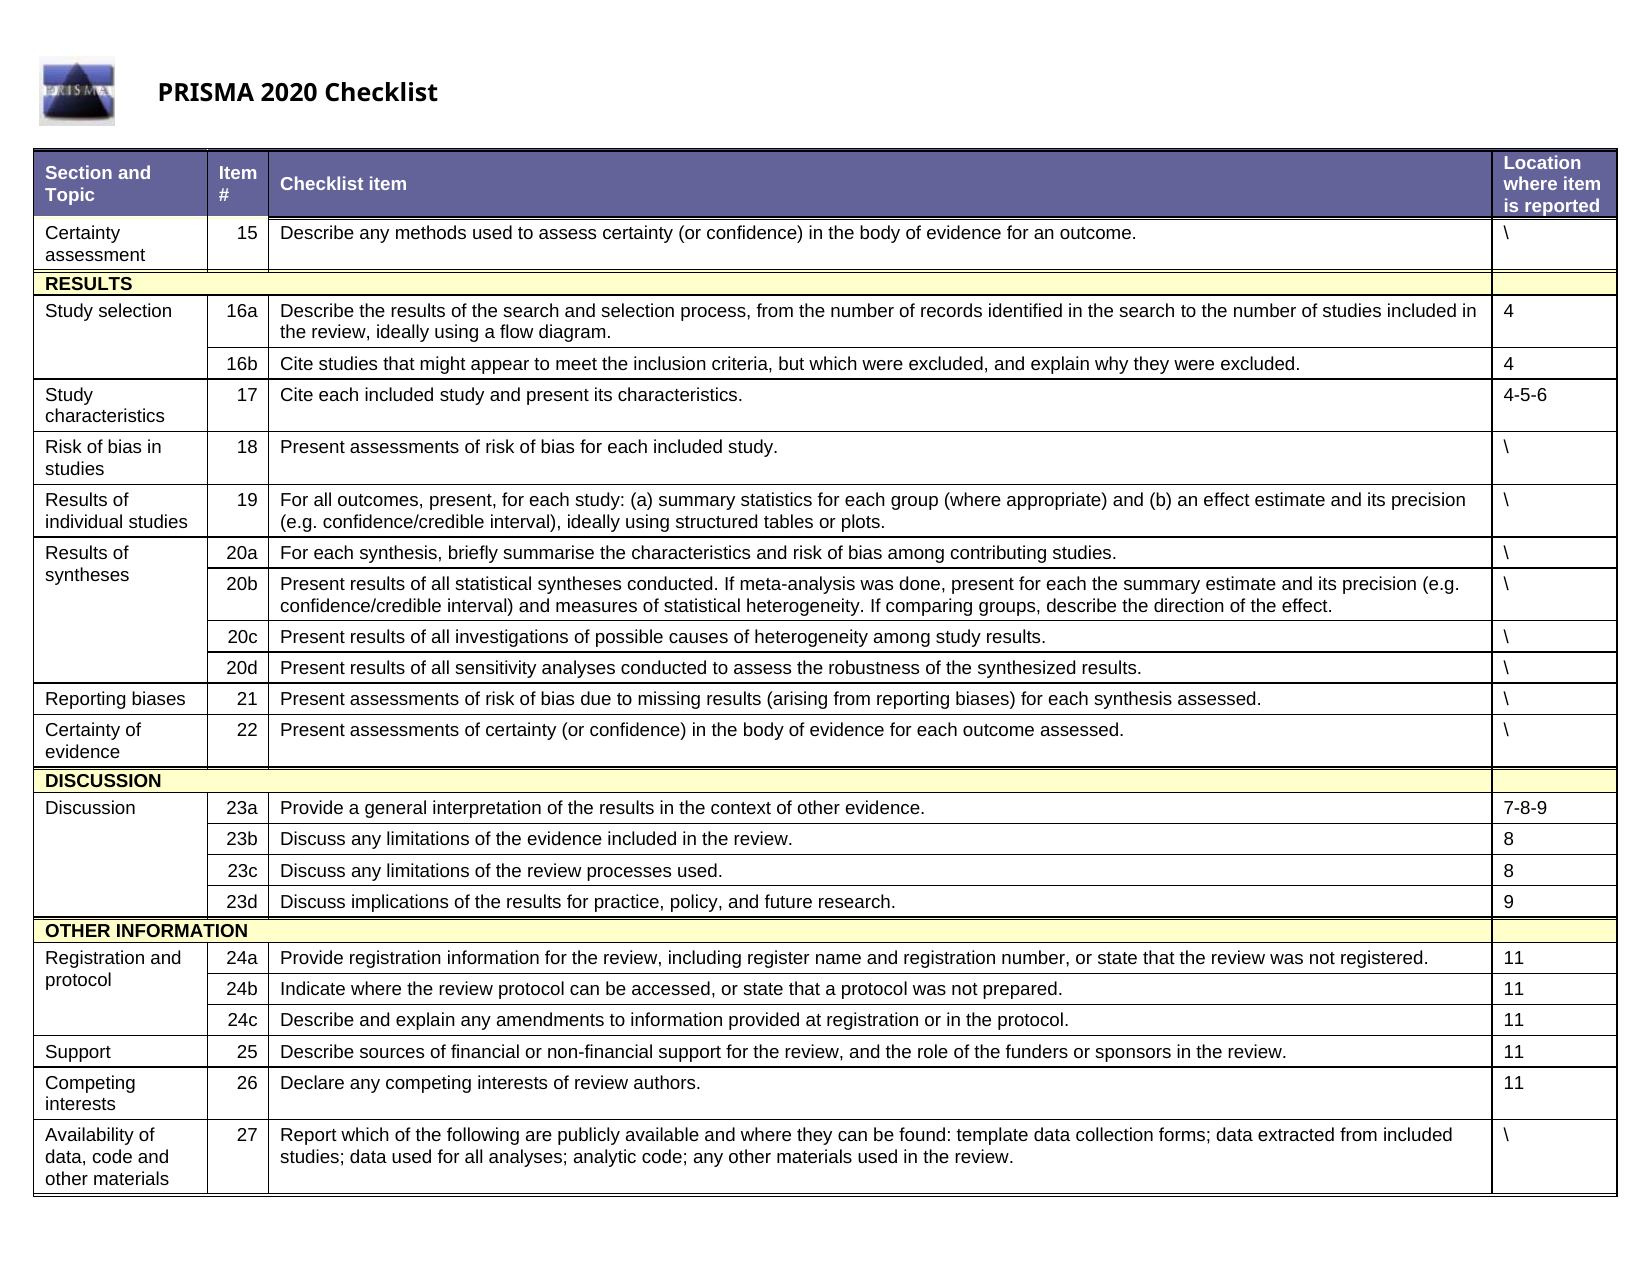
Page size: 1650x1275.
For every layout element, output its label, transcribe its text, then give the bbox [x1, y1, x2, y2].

table_cell Present results of all statistical syntheses conducted. If meta-analysis was done, present for each the summary estimate and its precision (e.g. confidence/credible interval) and measures of statistical heterogeneity. If comparing groups, describe the direction of the effect. [269, 569, 1491, 620]
table_header Section and Topic [34, 152, 207, 216]
table_cell \ [1493, 684, 1616, 714]
table_cell 22 [208, 715, 268, 766]
table_cell 24a [208, 943, 268, 973]
table_cell Reporting biases [34, 684, 207, 714]
table_cell Declare any competing interests of review authors. [269, 1068, 1491, 1119]
table_cell 16b [208, 348, 268, 378]
table_cell 20a [208, 538, 268, 567]
table_cell 20c [208, 621, 268, 651]
table_cell 26 [208, 1068, 268, 1119]
table_cell Report which of the following are publicly available and where they can be found: template data collection forms; data extracted from included studies; data used for all analyses; analytic code; any other materials used in the review. [269, 1120, 1491, 1193]
table_cell 18 [208, 432, 268, 484]
table_cell 8 [1493, 824, 1616, 854]
table_cell 17 [208, 380, 268, 431]
table_cell 19 [208, 485, 268, 536]
table_cell 27 [208, 1120, 268, 1193]
table_cell Present results of all sensitivity analyses conducted to assess the robustness of the synthesized results. [269, 653, 1491, 682]
table_cell 20b [208, 569, 268, 620]
table_cell OTHER INFORMATION [34, 920, 1491, 942]
table_cell Certainty of evidence [34, 715, 207, 766]
table_cell 15 [208, 219, 268, 269]
table_cell 8 [1493, 855, 1616, 885]
table_cell Results of syntheses [34, 538, 207, 682]
table_cell Present assessments of certainty (or confidence) in the body of evidence for each outcome assessed. [269, 715, 1491, 766]
table_cell \ [1493, 538, 1616, 567]
table_cell \ [1493, 432, 1616, 484]
table_cell Competing interests [34, 1068, 207, 1119]
table_cell [1493, 920, 1616, 942]
table_cell 20d [208, 653, 268, 682]
table_cell [1493, 273, 1616, 294]
table_cell Certainty assessment [34, 219, 207, 269]
table_cell RESULTS [34, 273, 1491, 294]
table_header Checklist item [269, 152, 1491, 216]
table_cell Cite each included study and present its characteristics. [269, 380, 1491, 431]
table_cell 9 [1493, 886, 1616, 916]
table_cell 23d [208, 886, 268, 916]
table_cell \ [1493, 569, 1616, 620]
table_cell For each synthesis, briefly summarise the characteristics and risk of bias among contributing studies. [269, 538, 1491, 567]
table_cell \ [1493, 621, 1616, 651]
table_cell Discussion [34, 793, 207, 916]
table_cell Present assessments of risk of bias for each included study. [269, 432, 1491, 484]
table_cell 11 [1493, 1068, 1616, 1119]
table_cell \ [1493, 1120, 1616, 1193]
table_header Location where item is reported [1493, 152, 1616, 216]
table_cell \ [1493, 220, 1616, 269]
table_cell 4 [1493, 348, 1616, 378]
table_cell 24b [208, 974, 268, 1004]
table_cell Study characteristics [34, 380, 207, 431]
table_cell Describe and explain any amendments to information provided at registration or in the protocol. [269, 1005, 1491, 1035]
table_cell 23b [208, 824, 268, 854]
table_cell Provide a general interpretation of the results in the context of other evidence. [269, 793, 1491, 823]
table_cell \ [1493, 653, 1616, 682]
table_cell DISCUSSION [34, 770, 1491, 792]
table_cell Cite studies that might appear to meet the inclusion criteria, but which were excluded, and explain why they were excluded. [269, 348, 1491, 378]
table_cell Risk of bias in studies [34, 432, 207, 484]
table_cell 11 [1493, 943, 1616, 973]
table_cell Describe any methods used to assess certainty (or confidence) in the body of evidence for an outcome. [269, 220, 1491, 269]
table_cell 23c [208, 855, 268, 885]
table_cell Describe sources of financial or non-financial support for the review, and the role of the funders or sponsors in the review. [269, 1036, 1491, 1066]
table_cell Provide registration information for the review, including register name and registration number, or state that the review was not registered. [269, 943, 1491, 973]
table_cell 4 [1493, 296, 1616, 347]
picture [39, 56, 115, 126]
table_cell Availability of data, code and other materials [34, 1120, 207, 1193]
table_cell 11 [1493, 974, 1616, 1004]
table_header Item # [208, 152, 268, 216]
table_cell 24c [208, 1005, 268, 1035]
table_cell \ [1493, 485, 1616, 536]
table_cell 25 [208, 1036, 268, 1066]
table_cell Discuss implications of the results for practice, policy, and future research. [269, 886, 1491, 916]
table_cell Study selection [34, 296, 207, 378]
table_cell 7-8-9 [1493, 793, 1616, 823]
table_cell 11 [1493, 1005, 1616, 1035]
table_cell 23a [208, 793, 268, 823]
table_cell Support [34, 1036, 207, 1066]
table_cell For all outcomes, present, for each study: (a) summary statistics for each group (where appropriate) and (b) an effect estimate and its precision (e.g. confidence/credible interval), ideally using structured tables or plots. [269, 485, 1491, 536]
table_cell [1493, 770, 1616, 792]
table_cell 21 [208, 684, 268, 714]
table_cell Describe the results of the search and selection process, from the number of records identified in the search to the number of studies included in the review, ideally using a flow diagram. [269, 296, 1491, 347]
table_cell Results of individual studies [34, 485, 207, 536]
table_cell Discuss any limitations of the evidence included in the review. [269, 824, 1491, 854]
table_cell 4-5-6 [1493, 380, 1616, 431]
table_cell Registration and protocol [34, 943, 207, 1035]
table_cell 16a [208, 296, 268, 347]
table_cell Discuss any limitations of the review processes used. [269, 855, 1491, 885]
table_cell Present assessments of risk of bias due to missing results (arising from reporting biases) for each synthesis assessed. [269, 684, 1491, 714]
table_cell 11 [1493, 1036, 1616, 1066]
table_cell \ [1493, 715, 1616, 766]
table_cell Present results of all investigations of possible causes of heterogeneity among study results. [269, 621, 1491, 651]
table_cell Indicate where the review protocol can be accessed, or state that a protocol was not prepared. [269, 974, 1491, 1004]
